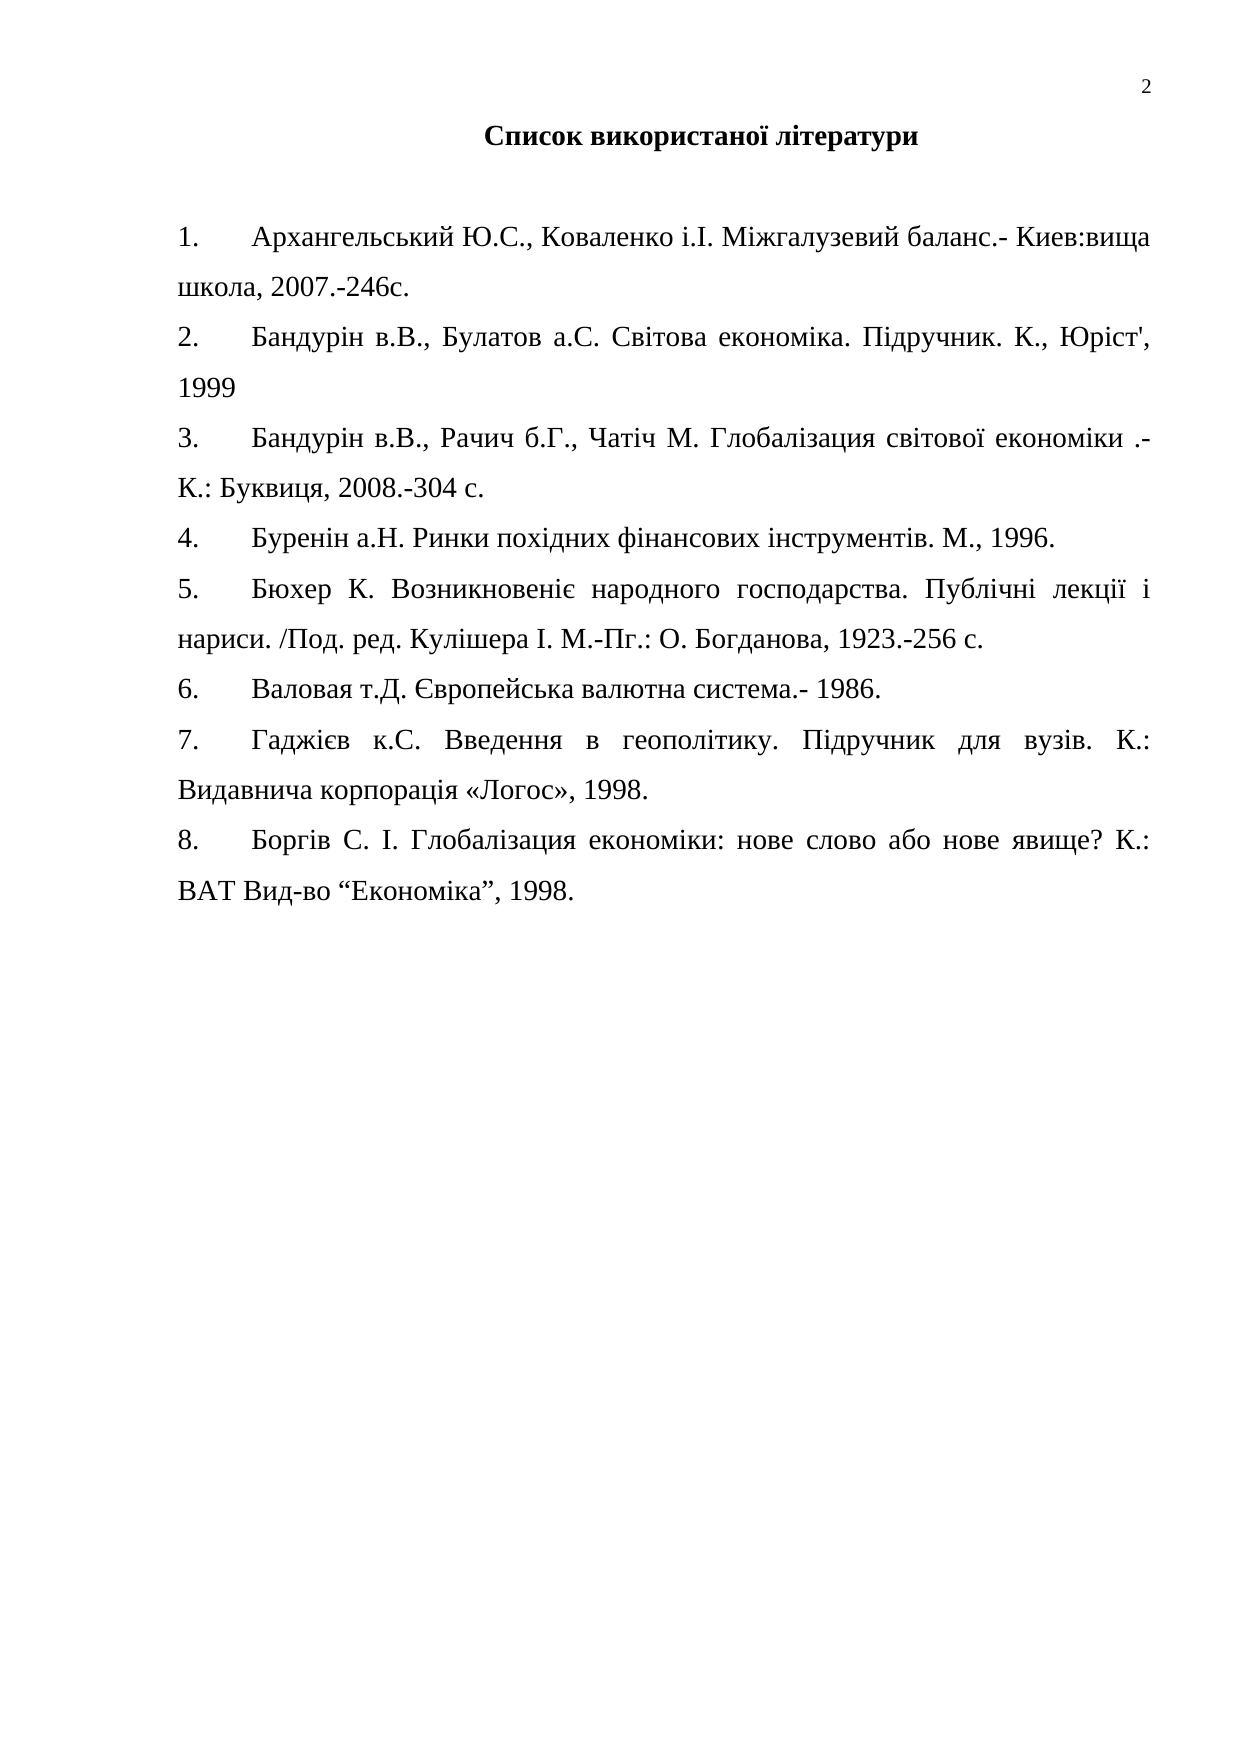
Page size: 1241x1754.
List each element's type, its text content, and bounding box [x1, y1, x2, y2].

list Бандурін в.В., Булатов а.С. Світова економіка. Підручник. К., Юріст', 1999 [177, 319, 1152, 403]
list Бюхер К. Возникновеніє народного господарства. Публічні лекції і нариси. /Под. ред. Кулішера І. М.-Пг.: О. Богданова, 1923.-256 с. [177, 571, 1152, 655]
list Валовая т.Д. Європейська валютна система.- 1986. [177, 672, 1152, 705]
list Боргів С. І. Глобалізация економіки: нове слово або нове явище? К.: ВАТ Вид-во “Економіка”, 1998. [177, 822, 1152, 906]
list Гаджієв к.С. Введення в геополітику. Підручник для вузів. К.: Видавнича корпорація «Логос», 1998. [177, 722, 1152, 806]
subtitle Список використаної літератури [177, 118, 1152, 152]
list Архангельський Ю.С., Коваленко і.І. Міжгалузевий баланс.- Киев:вища школа, 2007.-246с. [177, 219, 1152, 303]
list Бандурін в.В., Рачич б.Г., Чатіч М. Глобалізация світової економіки .-К.: Буквиця, 2008.-304 с. [177, 420, 1152, 504]
list Буренін а.Н. Ринки похідних фінансових інструментів. М., 1996. [177, 521, 1152, 554]
